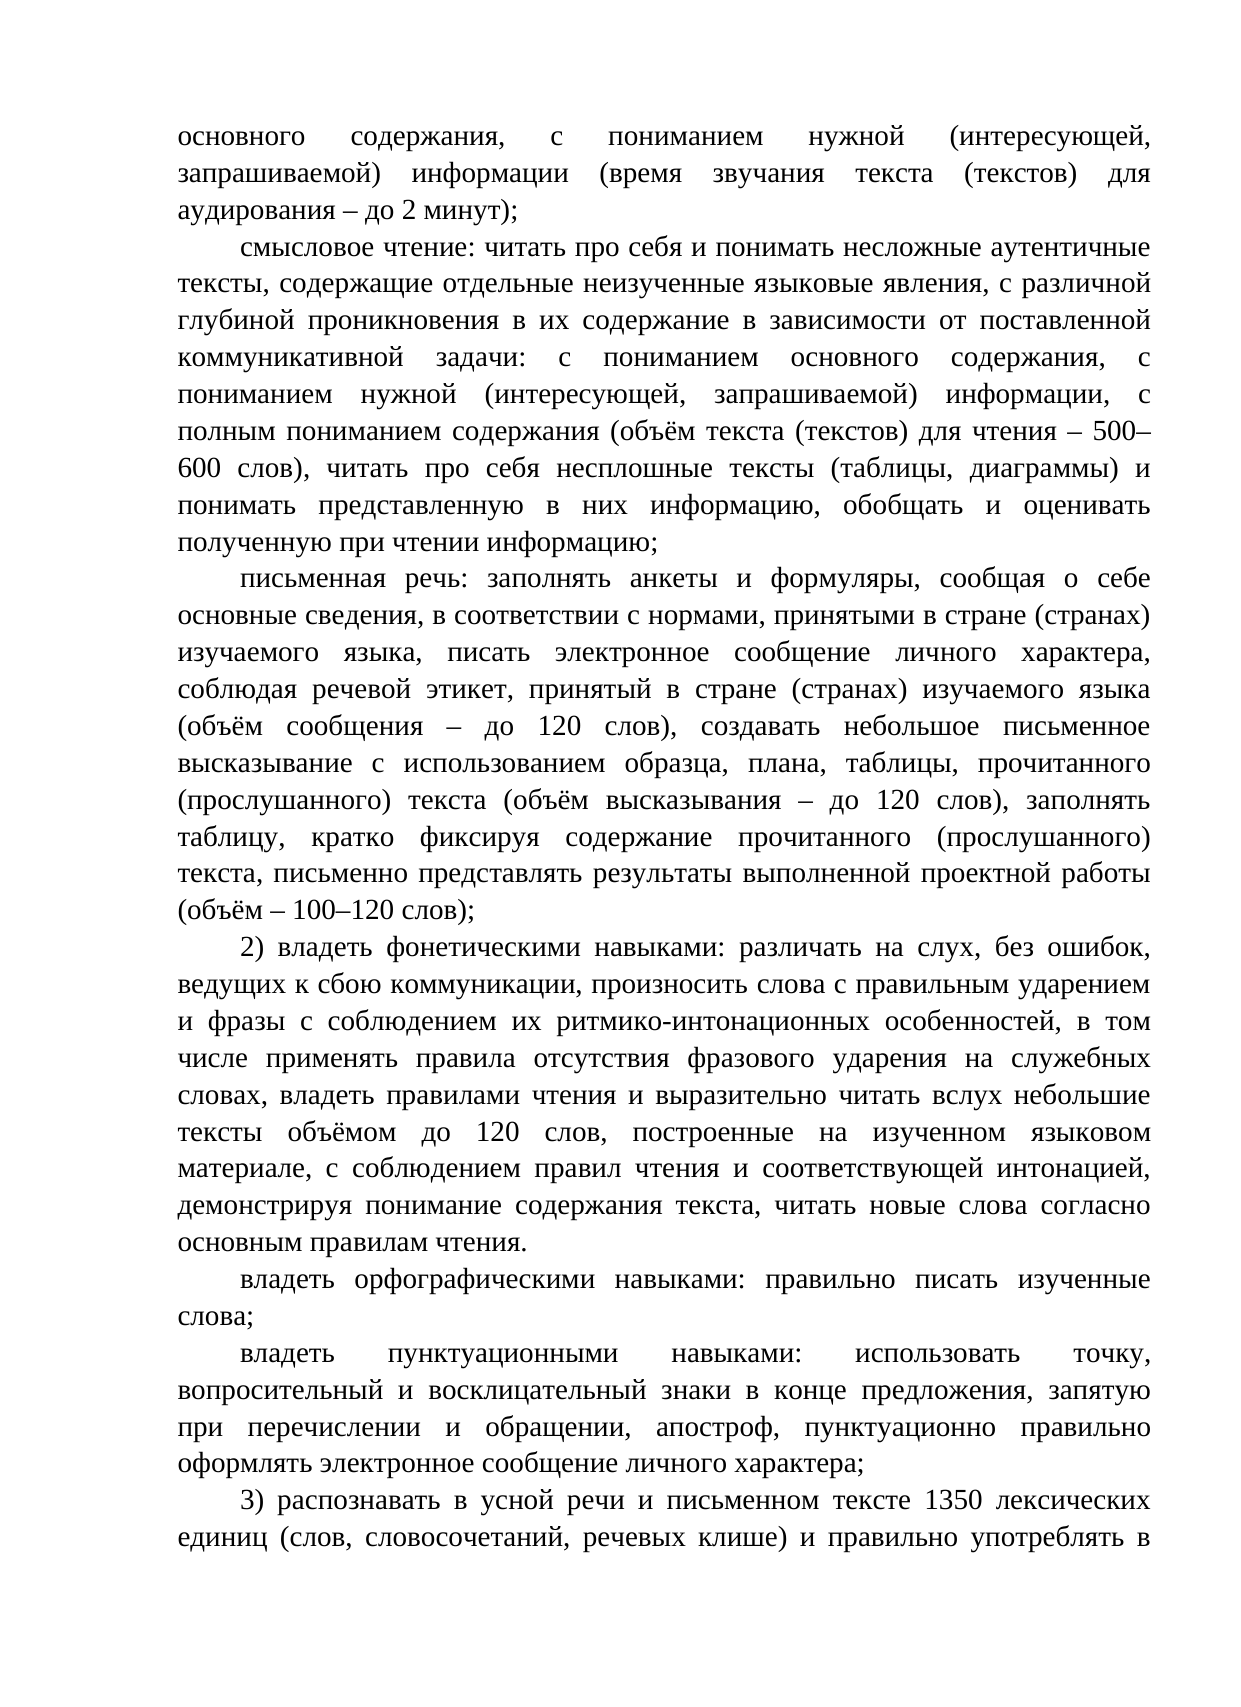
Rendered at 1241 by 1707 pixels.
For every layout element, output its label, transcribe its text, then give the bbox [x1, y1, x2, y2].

text письменная речь: заполнять анкеты и формуляры, сообщая о себе основные сведения, в соответствии с нормами, принятыми в стране (странах) изучаемого языка, писать электронное сообщение личного характера, соблюдая речевой этикет, принятый в стране (странах) изучаемого языка (объём сообщения – до 120 слов), создавать небольшое письменное высказывание с использованием образца, плана, таблицы, прочитанного (прослушанного) текста (объём высказывания – до 120 слов), заполнять таблицу, кратко фиксируя содержание прочитанного (прослушанного) текста, письменно представлять результаты выполненной проектной работы (объём – 100–120 слов); [177, 561, 1152, 926]
text владеть пунктуационными навыками: использовать точку, вопросительный и восклицательный знаки в конце предложения, запятую при перечислении и обращении, апостроф, пунктуационно правильно оформлять электронное сообщение личного характера; [177, 1335, 1152, 1479]
text смысловое чтение: читать про себя и понимать несложные аутентичные тексты, содержащие отдельные неизученные языковые явления, с различной глубиной проникновения в их содержание в зависимости от поставленной коммуникативной задачи: с пониманием основного содержания, с пониманием нужной (интересующей, запрашиваемой) информации, с полным пониманием содержания (объём текста (текстов) для чтения – 500–600 слов), читать про себя несплошные тексты (таблицы, диаграммы) и понимать представленную в них информацию, обобщать и оценивать полученную при чтении информацию; [177, 229, 1152, 557]
text владеть орфографическими навыками: правильно писать изученные слова; [177, 1261, 1152, 1332]
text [177, 118, 1152, 225]
text 2) владеть фонетическими навыками: различать на слух, без ошибок, ведущих к сбою коммуникации, произносить слова с правильным ударением и фразы с соблюдением их ритмико-интонационных особенностей, в том числе применять правила отсутствия фразового ударения на служебных словах, владеть правилами чтения и выразительно читать вслух небольшие тексты объёмом до 120 слов, построенные на изученном языковом материале, с соблюдением правил чтения и соответствующей интонацией, демонстрируя понимание содержания текста, читать новые слова согласно основным правилам чтения. [177, 929, 1152, 1258]
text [177, 1482, 1152, 1553]
